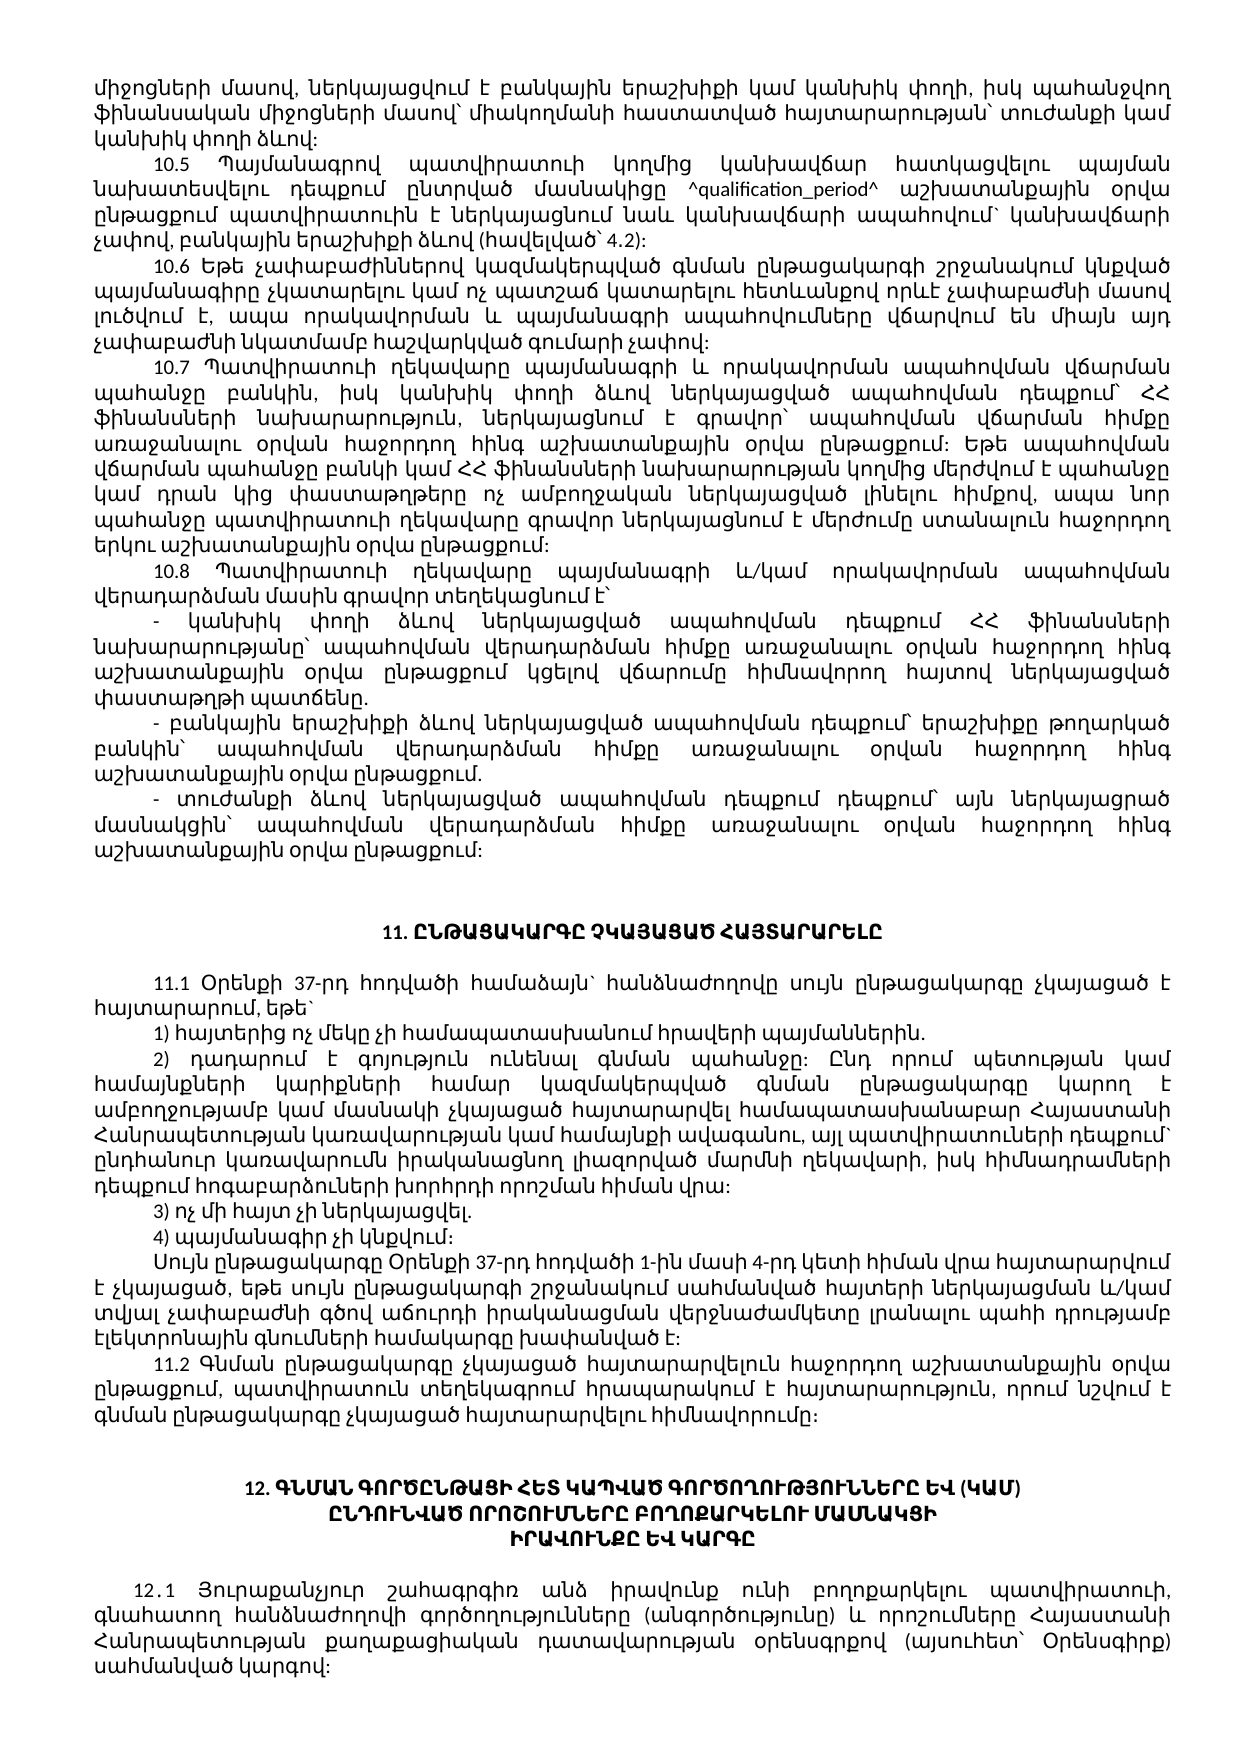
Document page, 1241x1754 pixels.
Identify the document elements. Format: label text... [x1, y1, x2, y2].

text - նախատեսված ֆինանսական միջոցները գերազանցում են 25 մլն. ՀՀ դրամը, սակայն պայմանագրի ամբողջական կատարման համար հետագայում ևս պահանջվում են ֆինանսական միջոցներ, ապա պայմանագրի և որակավորման ապահովումները, հատկացված ֆինանսական միջոցների մասով, ներկայացվում է բանկային երաշխիքի կամ կանխիկ փողի, իսկ պահանջվող ֆինանսական միջոցների մասով՝ միակողմանի հաստատված հայտարարության՝ տուժանքի կամ կանխիկ փողի ձևով: [94, 75, 1171, 151]
text 10.7 Պատվիրատուի ղեկավարը պայմանագրի և որակավորման ապահովման վճարման պահանջը բանկին, իսկ կանխիկ փողի ձևով ներկայացված ապահովման դեպքում՝ ՀՀ ֆինանսների նախարարություն, ներկայացնում է գրավոր՝ ապահովման վճարման հիմքը առաջանալու օրվան հաջորդող հինգ աշխատանքային օրվա ընթացքում: Եթե ապահովման վճարման պահանջը բանկի կամ ՀՀ ֆինանսների նախարարության կողմից մերժվում է պահանջը կամ դրան կից փաստաթղթերը ոչ ամբողջական ներկայացված լինելու հիմքով, ապա նոր պահանջը պատվիրատուի ղեկավարը գրավոր ներկայացնում է մերժումը ստանալուն հաջորդող երկու աշխատանքային օրվա ընթացքում: [94, 354, 1171, 558]
text 10.8 Պատվիրատուի ղեկավարը պայմանագրի և/կամ որակավորման ապահովման վերադարձման մասին գրավոր տեղեկացնում է՝ [94, 558, 1171, 609]
text Սույն ընթացակարգը Օրենքի 37-րդ հոդվածի 1-ին մասի 4-րդ կետի հիման վրա հայտարարվում է չկայացած, եթե սույն ընթացակարգի շրջանակում սահմանված հայտերի ներկայացման և/կամ տվյալ չափաբաժնի գծով աճուրդի իրականացման վերջնաժամկետը լրանալու պահի դրությամբ էլեկտրոնային գնումների համակարգը խափանված է: [94, 1249, 1171, 1351]
text 12․1 Յուրաքանչյուր շահագրգիռ անձ իրավունք ունի բողոքարկելու պատվիրատուի, գնահատող հանձնաժողովի գործողությունները (անգործությունը) և որոշումները Հայաստանի Հանրապետության քաղաքացիական դատավարության օրենսգրքով (այսուհետ՝ Օրենսգիրք) սահմանված կարգով: [94, 1577, 1171, 1679]
text - տուժանքի ձևով ներկայացված ապահովման դեպքում դեպքում՝ այն ներկայացրած մասնակցին՝ ապահովման վերադարձման հիմքը առաջանալու օրվան հաջորդող հինգ աշխատանքային օրվա ընթացքում: [94, 787, 1171, 863]
text 11. ԸՆԹԱՑԱԿԱՐԳԸ ՉԿԱՅԱՑԱԾ ՀԱՅՏԱՐԱՐԵԼԸ [94, 919, 1171, 944]
text 2) դադարում է գոյություն ունենալ գնման պահանջը: Ընդ որում պետության կամ համայնքների կարիքների համար կազմակերպված գնման ընթացակարգը կարող է ամբողջությամբ կամ մասնակի չկայացած հայտարարվել համապատասխանաբար Հայաստանի Հանրապետության կառավարության կամ համայնքի ավագանու, այլ պատվիրատուների դեպքում` ընդհանուր կառավարումն իրականացնող լիազորված մարմնի ղեկավարի, իսկ հիմնադրամների դեպքում հոգաբարձուների խորհրդի որոշման հիման վրա: [94, 1046, 1171, 1198]
text 10.6 Եթե չափաբաժիններով կազմակերպված գնման ընթացակարգի շրջանակում կնքված պայմանագիրը չկատարելու կամ ոչ պատշաճ կատարելու հետևանքով որևէ չափաբաժնի մասով լուծվում է, ապա որակավորման և պայմանագրի ապահովումները վճարվում են միայն այդ չափաբաժնի նկատմամբ հաշվարկված գումարի չափով: [94, 253, 1171, 354]
text 3) ոչ մի հայտ չի ներկայացվել. [94, 1198, 1171, 1224]
text - կանխիկ փողի ձևով ներկայացված ապահովման դեպքում ՀՀ ֆինանսների նախարարությանը՝ ապահովման վերադարձման հիմքը առաջանալու օրվան հաջորդող հինգ աշխատանքային օրվա ընթացքում կցելով վճարումը հիմնավորող հայտով ներկայացված փաստաթղթի պատճենը. [94, 609, 1171, 710]
text - բանկային երաշխիքի ձևով ներկայացված ապահովման դեպքում՝ երաշխիքը թողարկած բանկին՝ ապահովման վերադարձման հիմքը առաջանալու օրվան հաջորդող հինգ աշխատանքային օրվա ընթացքում. [94, 710, 1171, 787]
text ԻՐԱՎՈՒՆՔԸ ԵՎ ԿԱՐԳԸ [94, 1526, 1171, 1552]
text 4) պայմանագիր չի կնքվում։ [94, 1224, 1171, 1249]
text 10.5 Պայմանագրով պատվիրատուի կողմից կանխավճար հատկացվելու պայման նախատեսվելու դեպքում ընտրված մասնակիցը ^qualification_period^ աշխատանքային օրվա ընթացքում պատվիրատուին է ներկայացնում նաև կանխավճարի ապահովում` կանխավճարի չափով, բանկային երաշխիքի ձևով (հավելված՝ 4․2): [94, 151, 1171, 253]
text 12. ԳՆՄԱՆ ԳՈՐԾԸՆԹԱՑԻ ՀԵՏ ԿԱՊՎԱԾ ԳՈՐԾՈՂՈՒԹՅՈՒՆՆԵՐԸ ԵՎ (ԿԱՄ) [94, 1476, 1171, 1501]
text 11.2 Գնման ընթացակարգը չկայացած հայտարարվելուն հաջորդող աշխատանքային օրվա ընթացքում, պատվիրատուն տեղեկագրում հրապարակում է հայտարարություն, որում նշվում է գնման ընթացակարգը չկայացած հայտարարվելու հիմնավորումը։ [94, 1351, 1171, 1427]
text 11.1 Օրենքի 37-րդ հոդվածի համաձայն` հանձնաժողովը սույն ընթացակարգը չկայացած է հայտարարում, եթե` [94, 970, 1171, 1021]
text 1) հայտերից ոչ մեկը չի համապատասխանում հրավերի պայմաններին. [94, 1021, 1171, 1046]
text ԸՆԴՈՒՆՎԱԾ ՈՐՈՇՈՒՄՆԵՐԸ ԲՈՂՈՔԱՐԿԵԼՈՒ ՄԱՍՆԱԿՑԻ [94, 1501, 1171, 1526]
